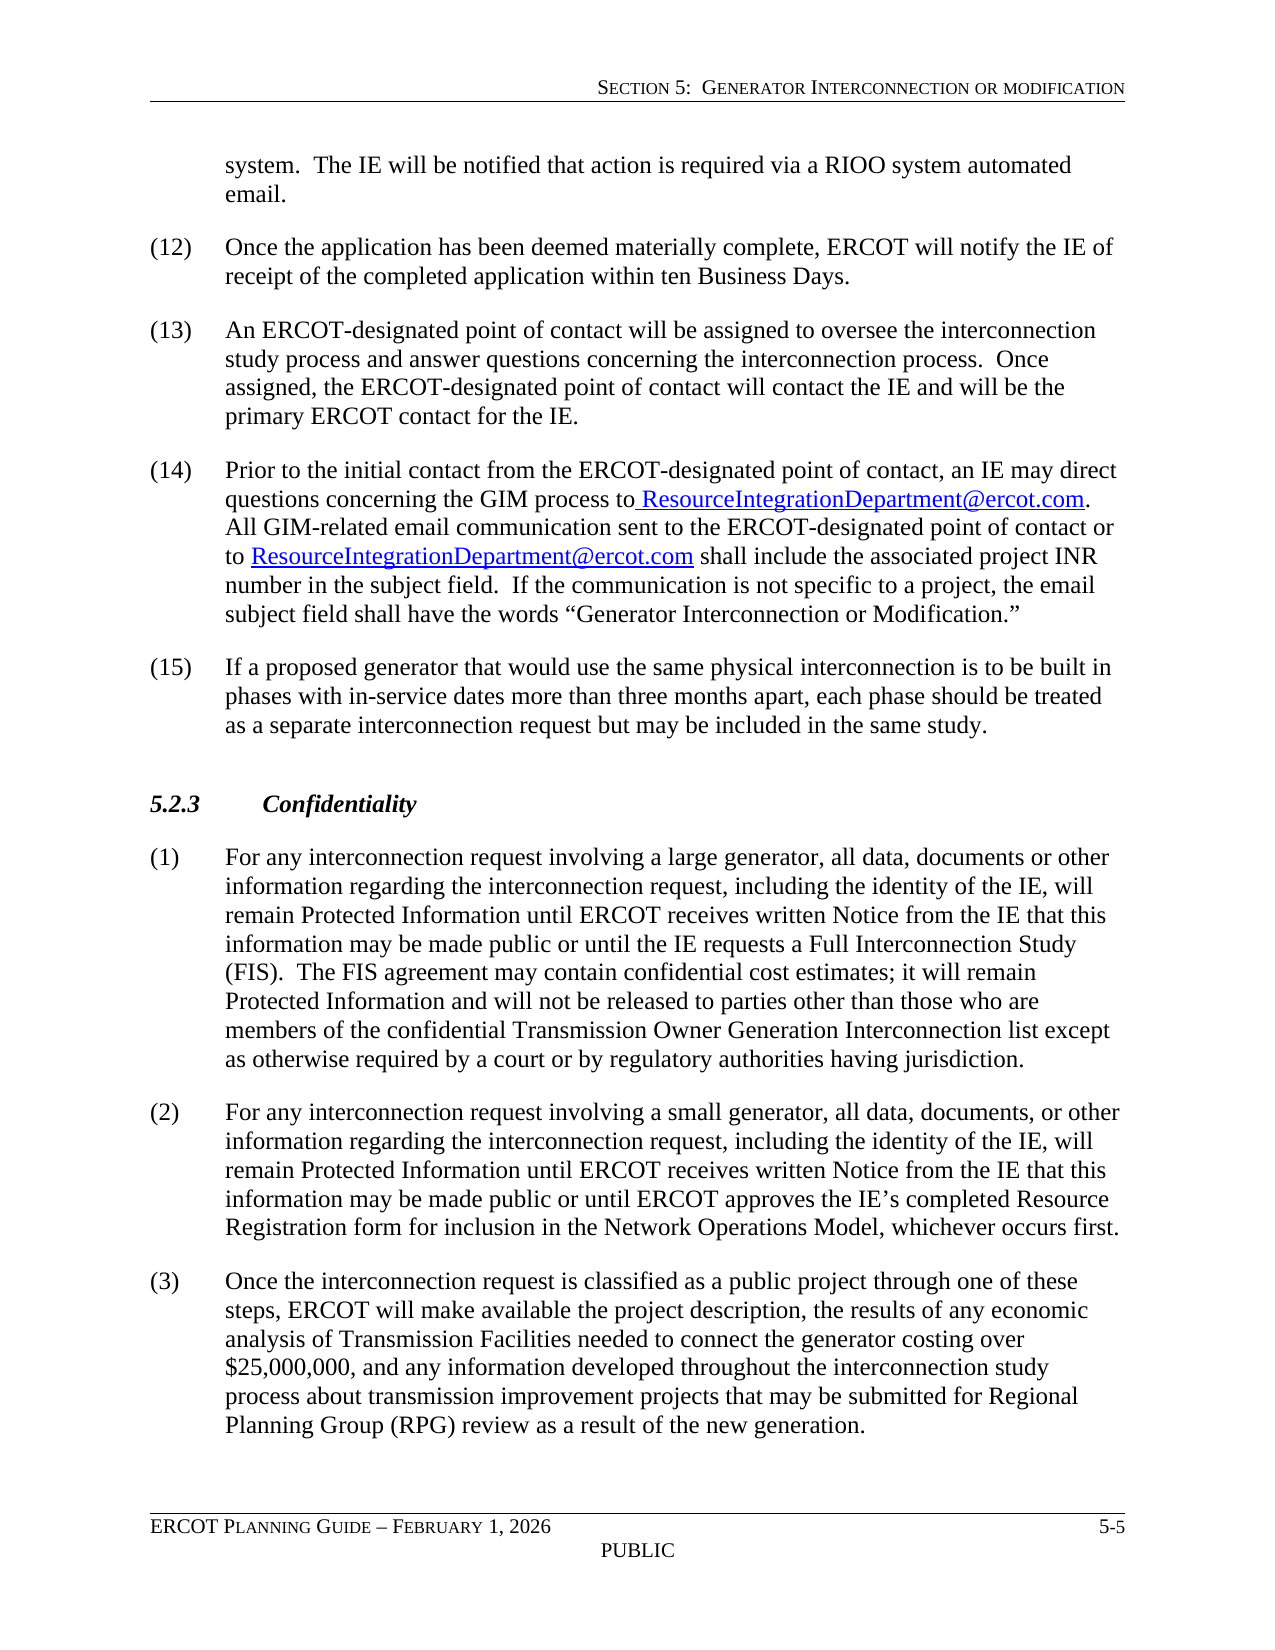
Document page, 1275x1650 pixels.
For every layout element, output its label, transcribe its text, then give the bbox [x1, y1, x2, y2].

text (13) An ERCOT-designated point of contact will be assigned to oversee the interconnection study process and answer questions concerning the interconnection process. Once assigned, the ERCOT-designated point of contact will contact the IE and will be the primary ERCOT contact for the IE. [150, 315, 1125, 430]
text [150, 150, 1125, 207]
text (12) Once the application has been deemed materially complete, ERCOT will notify the IE of receipt of the completed application within ten Business Days. [150, 232, 1125, 290]
text 5.2.3 Confidentiality [150, 789, 1125, 817]
text (3) Once the interconnection request is classified as a public project through one of these steps, ERCOT will make available the project description, the results of any economic analysis of Transmission Facilities needed to connect the generator costing over $25,000,000, and any information developed throughout the interconnection study process about transmission improvement projects that may be submitted for Regional Planning Group (RPG) review as a result of the new generation. [150, 1266, 1125, 1439]
text (1) For any interconnection request involving a large generator, all data, documents or other information regarding the interconnection request, including the identity of the IE, will remain Protected Information until ERCOT receives written Notice from the IE that this information may be made public or until the IE requests a Full Interconnection Study (FIS). The FIS agreement may contain confidential cost estimates; it will remain Protected Information and will not be released to parties other than those who are members of the confidential Transmission Owner Generation Interconnection list except as otherwise required by a court or by regulatory authorities having jurisdiction. [150, 842, 1125, 1072]
text (2) For any interconnection request involving a small generator, all data, documents, or other information regarding the interconnection request, including the identity of the IE, will remain Protected Information until ERCOT receives written Notice from the IE that this information may be made public or until ERCOT approves the IE’s completed Resource Registration form for inclusion in the Network Operations Model, whichever occurs first. [150, 1097, 1125, 1241]
text (15) If a proposed generator that would use the same physical interconnection is to be built in phases with in-service dates more than three months apart, each phase should be treated as a separate interconnection request but may be included in the same study. [150, 652, 1125, 739]
text (14) Prior to the initial contact from the ERCOT-designated point of contact, an IE may direct questions concerning the GIM process to ResourceIntegrationDepartment@ercot.com. All GIM-related email communication sent to the ERCOT-designated point of contact or to ResourceIntegrationDepartment@ercot.com shall include the associated project INR number in the subject field. If the communication is not specific to a project, the email subject field shall have the words “Generator Interconnection or Modification.” [150, 455, 1125, 627]
